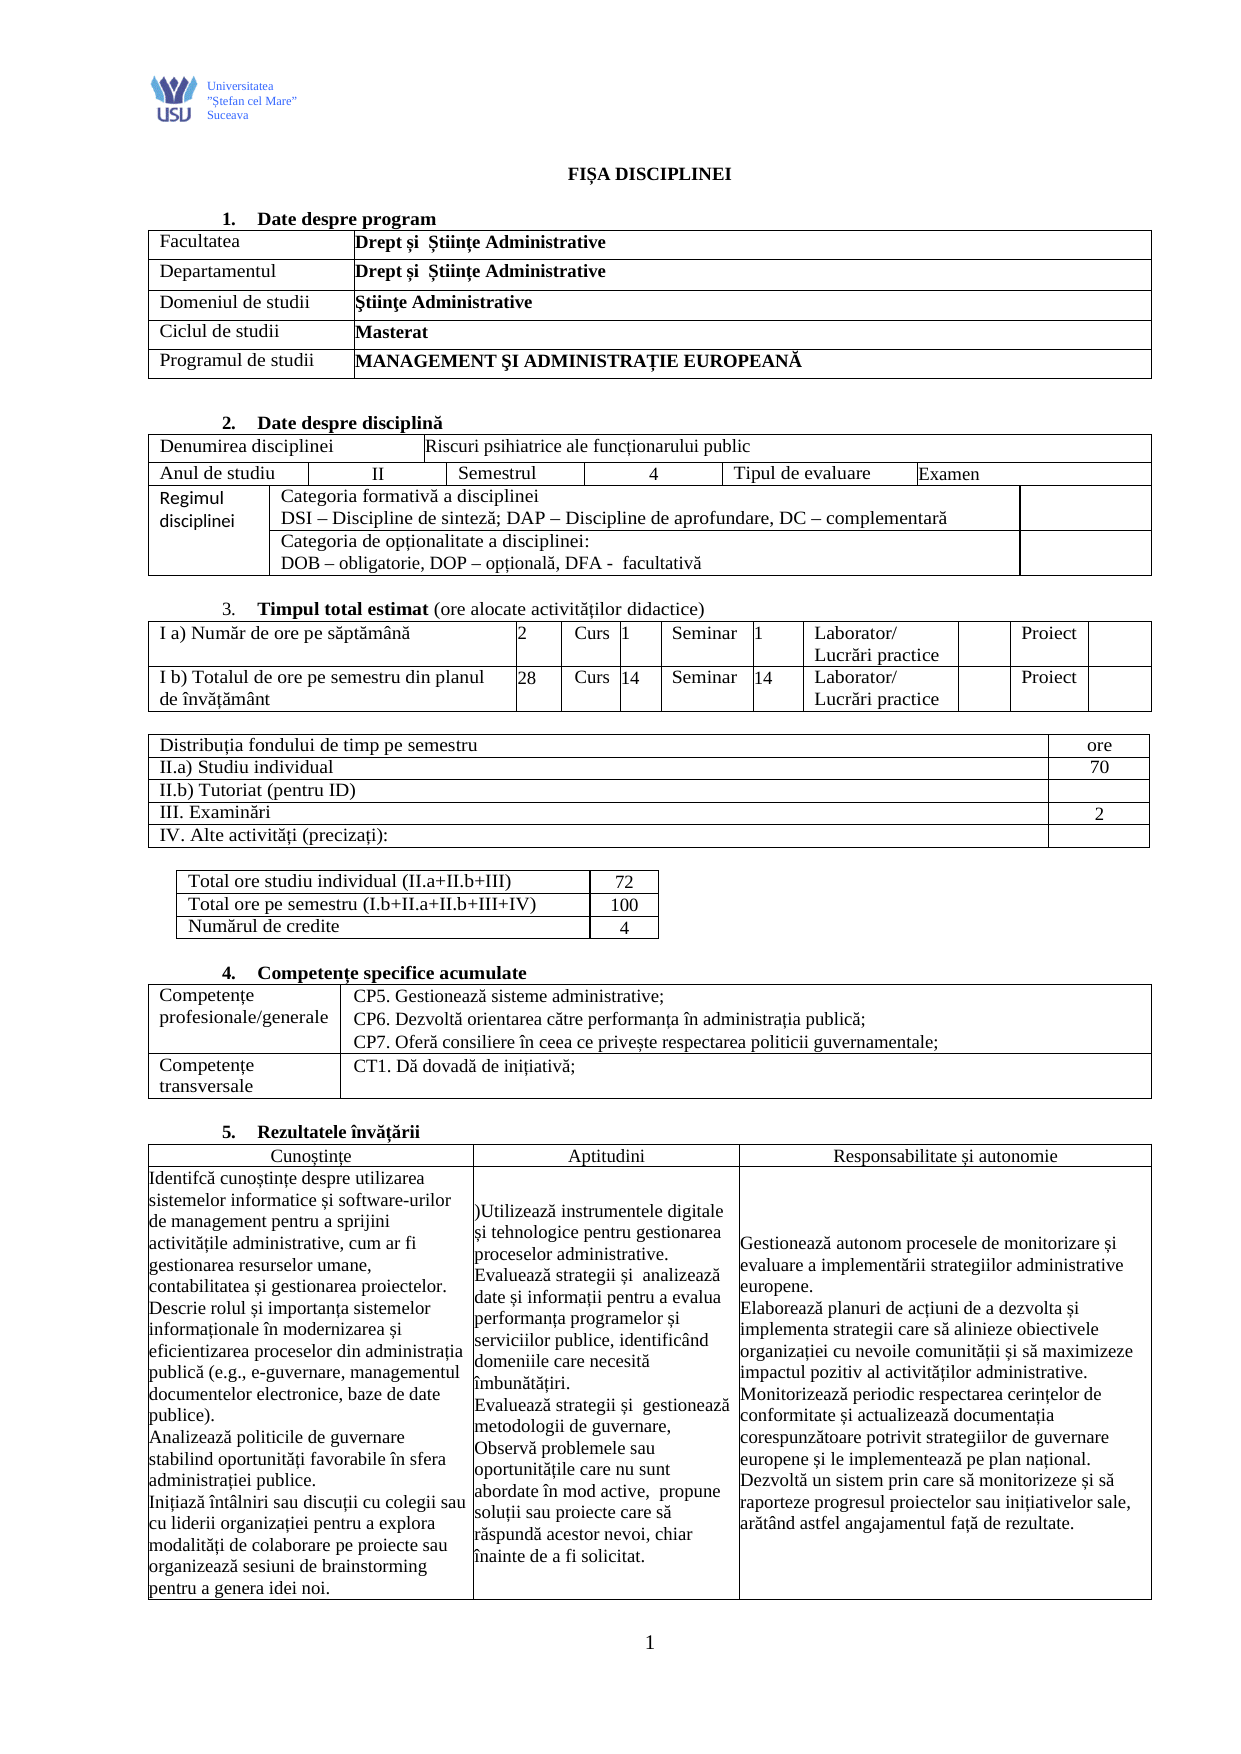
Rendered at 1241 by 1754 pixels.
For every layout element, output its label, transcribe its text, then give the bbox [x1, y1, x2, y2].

table_cell Categoria formativă a disciplinei DSI – Discipline de sinteză; DAP – Discipline de aprofundare, DC – complementară [270, 486, 1019, 530]
table_header [1089, 622, 1151, 666]
table_cell 4 [591, 917, 658, 938]
table_cell 14 [621, 667, 661, 711]
table_header [959, 622, 1010, 666]
table_cell [1021, 486, 1151, 530]
table_cell 4 [585, 463, 722, 485]
table_header Cunoștințe [149, 1145, 473, 1166]
table_cell IV. Alte activități (precizați): [149, 825, 1048, 847]
table_header 1 [754, 622, 803, 666]
table_header Facultatea [149, 231, 354, 259]
list Timpul total estimat (ore alocate activităților didactice) [222, 598, 1152, 620]
table_cell 70 [1049, 758, 1149, 779]
table_cell Drept și Științe Administrative [355, 260, 1151, 290]
list Rezultatele învățării [222, 1121, 1152, 1142]
table_header Curs [562, 622, 620, 666]
table_cell 2 [1049, 803, 1149, 824]
table_header Laborator/ Lucrări practice [804, 622, 958, 666]
table_header ore [1049, 735, 1149, 757]
table_cell Competențe transversale [149, 1054, 340, 1098]
table_cell Identifcă cunoștințe despre utilizarea sistemelor informatice și software-urilor de management pentru a sprijini activitățile administrative, cum ar fi gestionarea resurselor umane, contabilitatea și gestionarea proiectelor. Descrie rolul și importanța sistemelor informaționale în modernizarea și eficientizarea proceselor din administrația publică (e.g., e-guvernare, managementul documentelor electronice, baze de date publice). Analizează politicile de guvernare stabilind oportunități favorabile în sfera administrației publice. Inițiază întâlniri sau discuții cu colegii sau cu liderii organizației pentru a explora modalități de colaborare pe proiecte sau organizează sesiuni de brainstorming pentru a genera idei noi. [149, 1167, 473, 1598]
list Date despre disciplină [222, 412, 1152, 434]
table_header I a) Număr de ore pe săptămână [149, 622, 516, 666]
table_cell II.a) Studiu individual [149, 758, 1048, 779]
table_cell Seminar [662, 667, 753, 711]
table_header CP5. Gestionează sisteme administrative; CP6. Dezvoltă orientarea către performanța în administrația publică; CP7. Oferă consiliere în ceea ce privește respectarea politicii guvernamentale; [341, 985, 1151, 1053]
table_cell [1049, 780, 1149, 802]
table_header 1 [621, 622, 661, 666]
table_cell Anul de studiu [149, 463, 308, 485]
table_header 2 [517, 622, 561, 666]
table_header Seminar [662, 622, 753, 666]
table_cell Numărul de credite [177, 917, 589, 938]
table_header Total ore studiu individual (II.a+II.b+III) [177, 871, 589, 893]
table_cell MANAGEMENT ŞI ADMINISTRAȚIE EUROPEANĂ [355, 350, 1151, 378]
list Competențe specifice acumulate [222, 962, 1152, 983]
table_cell II [309, 463, 446, 485]
table_cell 14 [754, 667, 803, 711]
table_cell Semestrul [447, 463, 584, 485]
table_cell Proiect [1011, 667, 1088, 711]
table_cell Examen [918, 463, 1151, 485]
table_header 72 [591, 871, 658, 893]
table_cell [959, 667, 1010, 711]
table_cell I b) Totalul de ore pe semestru din planul de învățământ [149, 667, 516, 711]
table_cell 28 [517, 667, 561, 711]
table_cell Total ore pe semestru (I.b+II.a+II.b+III+IV) [177, 894, 589, 916]
table_header Denumirea disciplinei [149, 435, 424, 462]
table_cell Masterat [355, 321, 1151, 349]
table_cell Programul de studii [149, 350, 354, 378]
table_cell Departamentul [149, 260, 354, 290]
table_cell [1049, 825, 1149, 847]
table_header Competențe profesionale/generale [149, 985, 340, 1053]
list Date despre program [222, 208, 1152, 229]
table_header Proiect [1011, 622, 1088, 666]
table_cell Domeniul de studii [149, 291, 354, 320]
table_cell Ciclul de studii [149, 321, 354, 349]
table_cell Ştiinţe Administrative [355, 291, 1151, 320]
table_cell Tipul de evaluare [723, 463, 917, 485]
table_header Riscuri psihiatrice ale funcționarului public [425, 435, 1151, 462]
table_cell [1089, 667, 1151, 711]
table_cell Gestionează autonom procesele de monitorizare și evaluare a implementării strategiilor administrative europene. Elaborează planuri de acțiuni de a dezvolta și implementa strategii care să alinieze obiectivele organizației cu nevoile comunității și să maximizeze impactul pozitiv al activităților administrative. Monitorizează periodic respectarea cerințelor de conformitate și actualizează documentația corespunzătoare potrivit strategiilor de guvernare europene și le implementează pe plan național. Dezvoltă un sistem prin care să monitorizeze și să raporteze progresul proiectelor sau inițiativelor sale, arătând astfel angajamentul față de rezultate. [740, 1167, 1151, 1598]
table_cell [1021, 531, 1151, 575]
table_cell Regimul disciplinei [149, 486, 269, 575]
table_cell Laborator/ Lucrări practice [804, 667, 958, 711]
table_header Aptitudini [474, 1145, 739, 1166]
table_cell 100 [591, 894, 658, 916]
table_cell Curs [562, 667, 620, 711]
table_header Distribuția fondului de timp pe semestru [149, 735, 1048, 757]
text FIȘA DISCIPLINEI [274, 163, 1025, 184]
table_cell II.b) Tutoriat (pentru ID) [149, 780, 1048, 802]
table_header Drept și Științe Administrative [355, 231, 1151, 259]
picture [146, 67, 200, 126]
table_cell III. Examinări [149, 803, 1048, 824]
table_cell )Utilizează instrumentele digitale și tehnologice pentru gestionarea proceselor administrative. Evaluează strategii și analizează date și informații pentru a evalua performanța programelor și serviciilor publice, identificând domeniile care necesită îmbunătățiri. Evaluează strategii și gestionează metodologii de guvernare, Observă problemele sau oportunitățile care nu sunt abordate în mod active, propune soluții sau proiecte care să răspundă acestor nevoi, chiar înainte de a fi solicitat. [474, 1167, 739, 1598]
table_cell CT1. Dă dovadă de inițiativă; [341, 1054, 1151, 1098]
table_cell Categoria de opționalitate a disciplinei: DOB – obligatorie, DOP – opțională, DFA - facultativă [270, 531, 1019, 575]
table_header Responsabilitate și autonomie [740, 1145, 1151, 1166]
